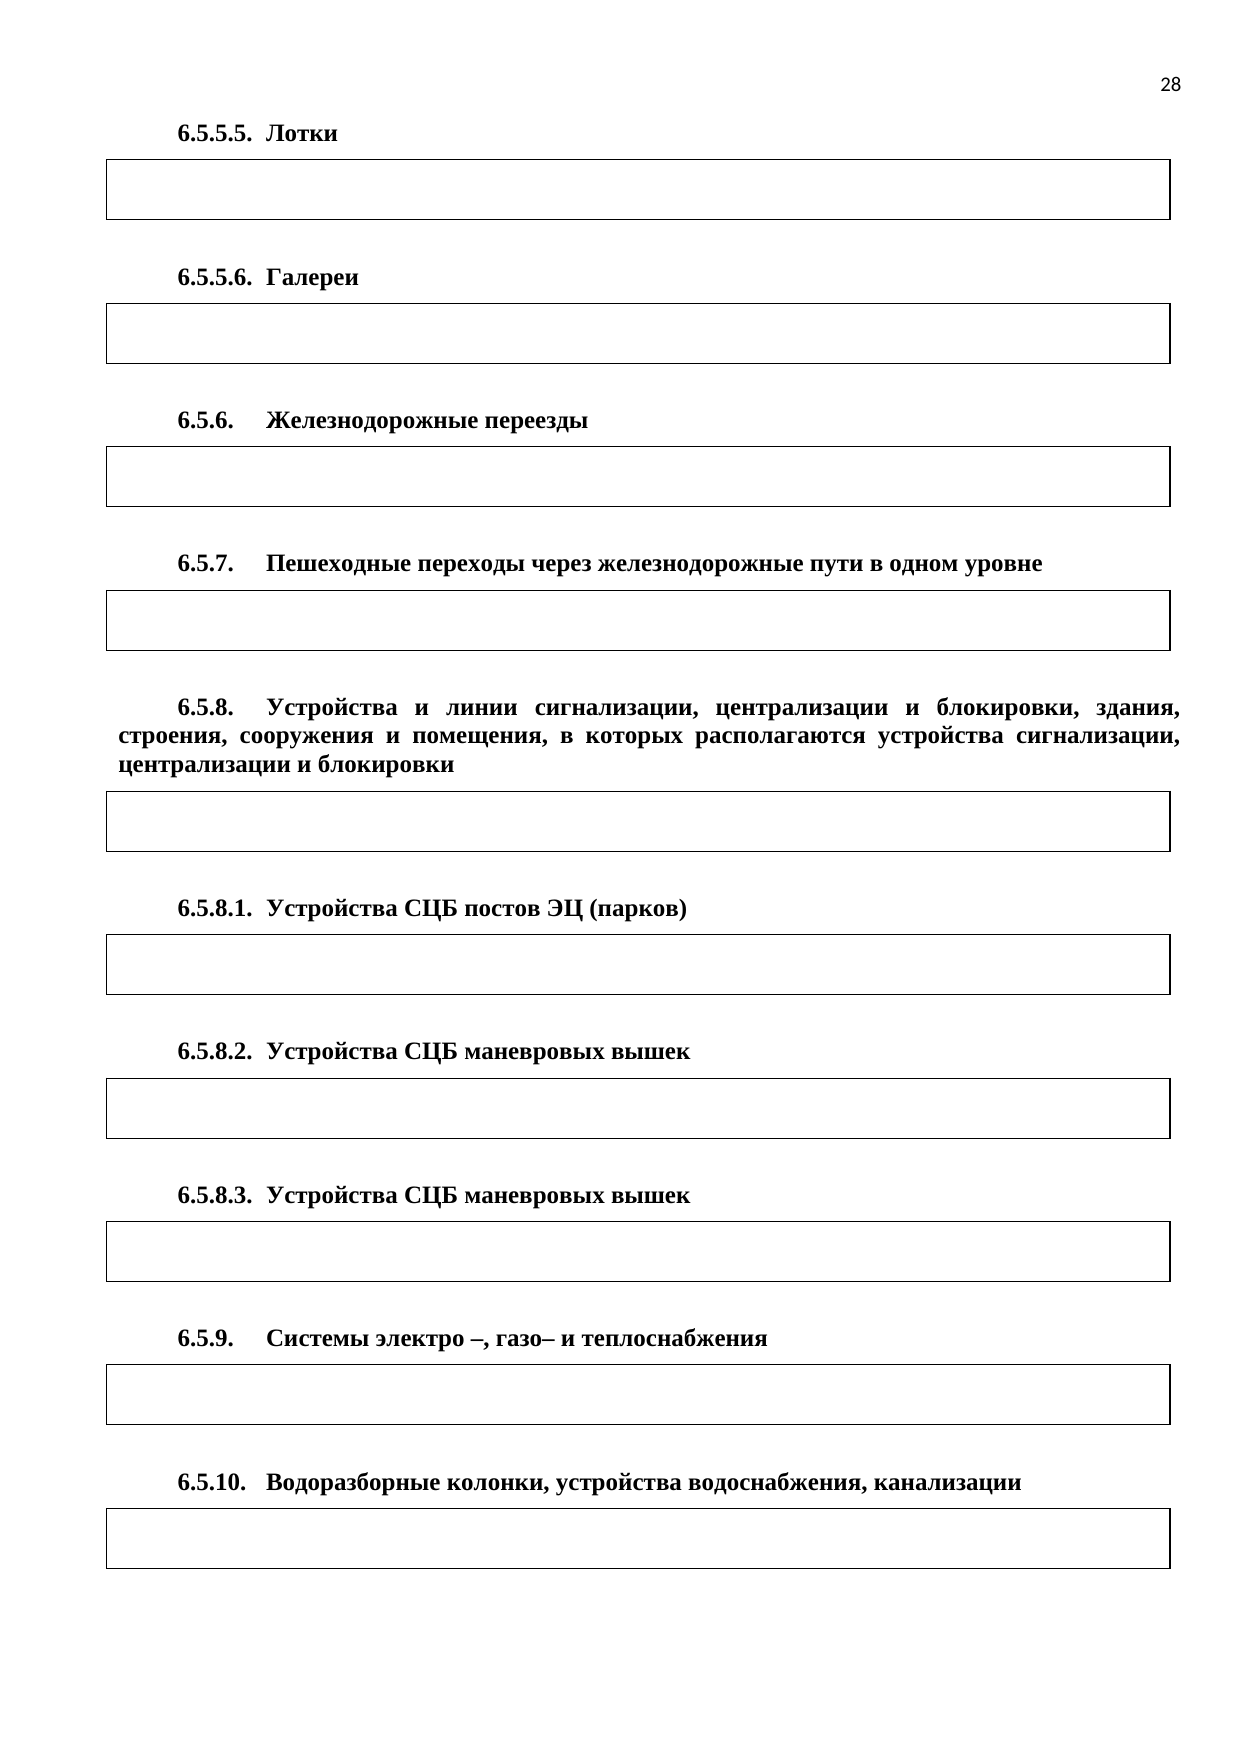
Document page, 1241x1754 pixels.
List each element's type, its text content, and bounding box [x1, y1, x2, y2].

text 6.5.10. Водоразборные колонки, устройства водоснабжения, канализации [118, 1467, 1181, 1495]
table_header [107, 160, 1169, 219]
table_header [107, 935, 1169, 994]
text 6.5.8.3. Устройства СЦБ маневровых вышек [118, 1180, 1181, 1208]
table_header [107, 447, 1169, 506]
text 6.5.7. Пешеходные переходы через железнодорожные пути в одном уровне [118, 548, 1181, 577]
table_header [107, 1079, 1169, 1137]
table_header [107, 792, 1169, 851]
text 6.5.8.1. Устройства СЦБ постов ЭЦ (парков) [118, 893, 1181, 922]
text 6.5.8.2. Устройства СЦБ маневровых вышек [118, 1036, 1181, 1065]
table_header [107, 304, 1169, 363]
table_header [107, 591, 1169, 649]
text 6.5.5.5. Лотки [118, 118, 1181, 147]
text 6.5.9. Системы электро –, газо– и теплоснабжения [118, 1323, 1181, 1352]
table_header [107, 1222, 1169, 1281]
text 6.5.5.6. Галереи [118, 262, 1181, 290]
table_header [107, 1509, 1169, 1568]
text 6.5.8. Устройства и линии сигнализации, централизации и блокировки, здания, строения, сооружения и помещения, в которых располагаются устройства сигнализации, централизации и блокировки [118, 692, 1181, 778]
text 6.5.6. Железнодорожные переезды [118, 405, 1181, 434]
table_header [107, 1365, 1169, 1424]
